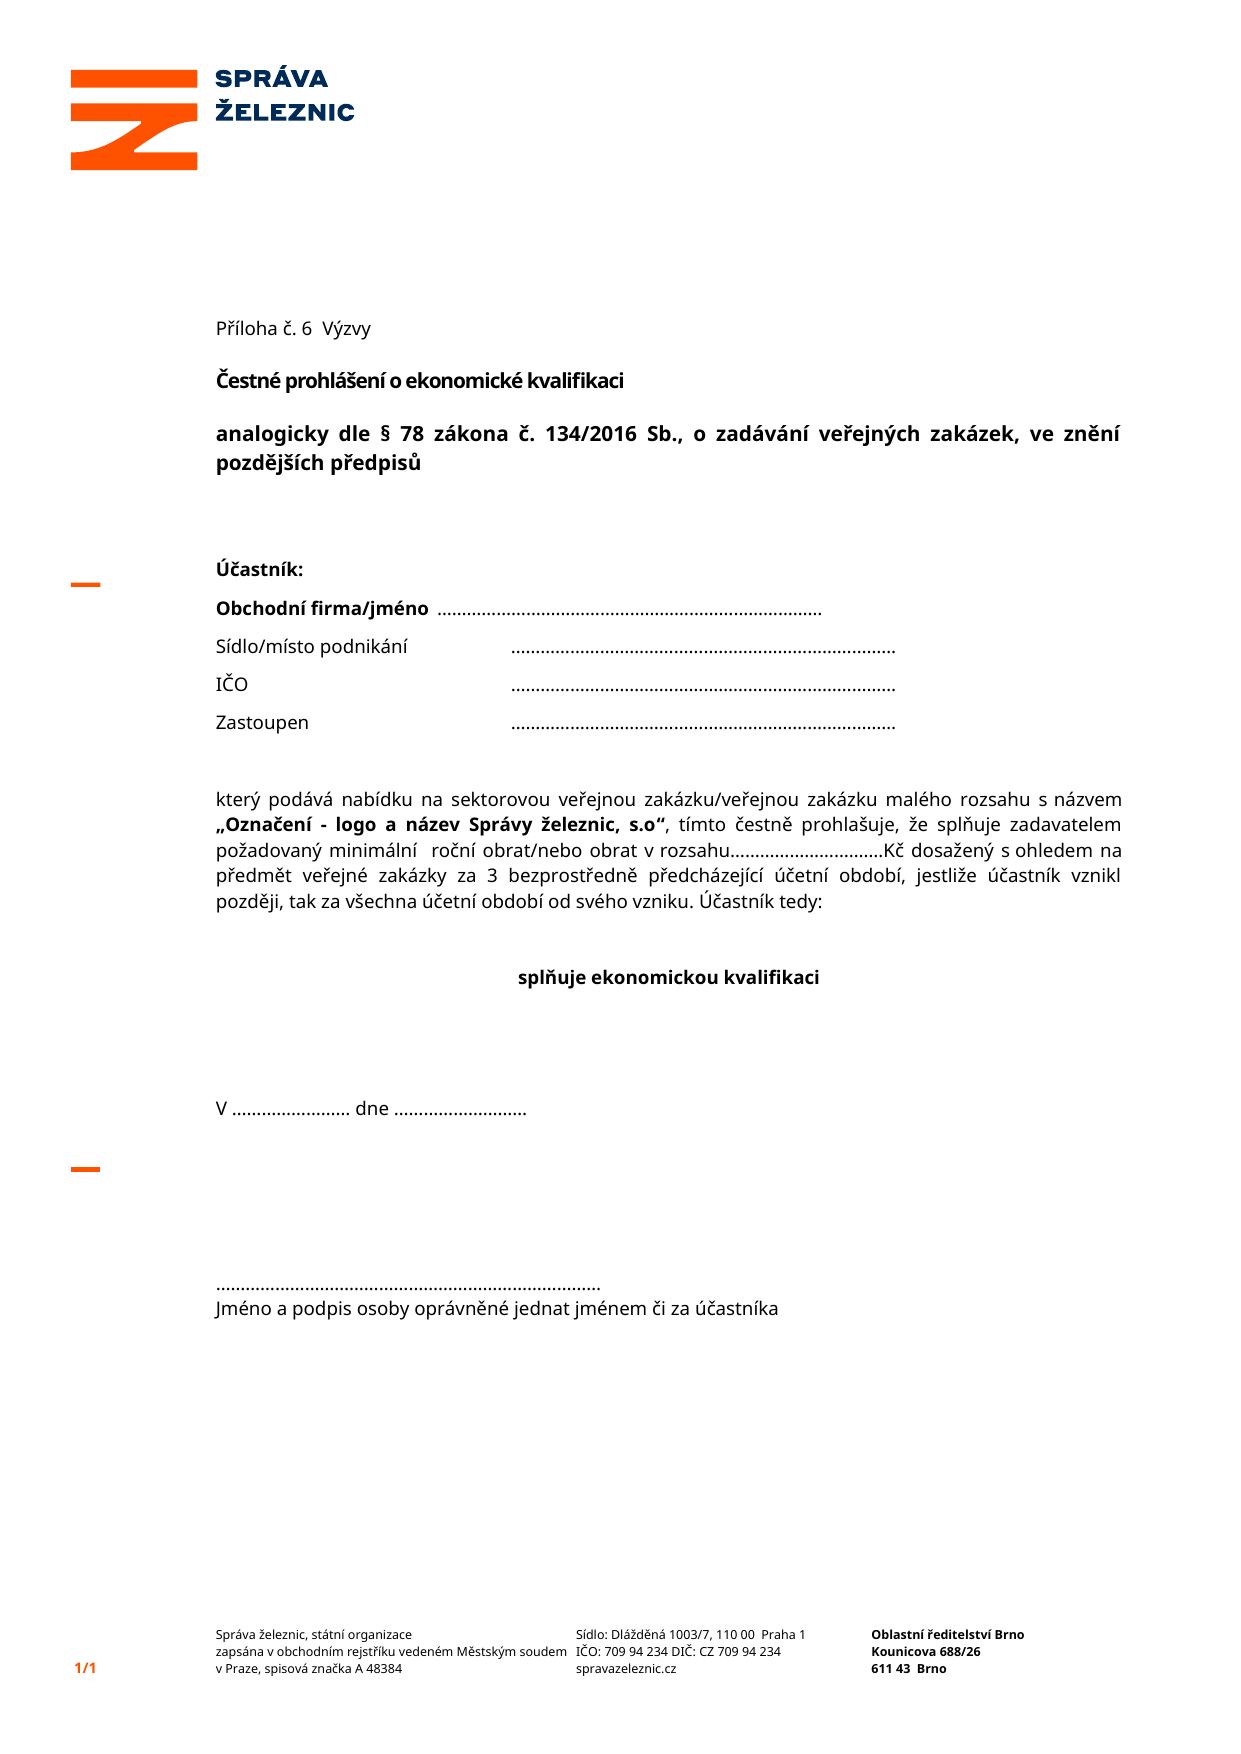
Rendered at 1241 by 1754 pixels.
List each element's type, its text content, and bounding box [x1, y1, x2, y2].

text Příloha č. 6 Výzvy [216, 315, 1122, 341]
text Sídlo/místo podnikání …………………………………………………………………… [216, 633, 1122, 659]
text který podává nabídku na sektorovou veřejnou zakázku/veřejnou zakázku malého rozsahu s názvem „Označení - logo a název Správy železnic, s.o“, tímto čestně prohlašuje, že splňuje zadavatelem požadovaný minimální roční obrat/nebo obrat v rozsahu………………………….Kč dosažený s ohledem na předmět veřejné zakázky za 3 bezprostředně předcházející účetní období, jestliže účastník vznikl později, tak za všechna účetní období od svého vzniku. Účastník tedy: [216, 786, 1122, 913]
text Obchodní firma/jméno …………………………………………………………………… [216, 595, 1122, 621]
text …………………………………………………………………… [216, 1266, 1121, 1295]
text Účastník: [216, 552, 1122, 582]
text Čestné prohlášení o ekonomické kvalifikaci [216, 366, 1122, 394]
text analogicky dle § 78 zákona č. 134/2016 Sb., o zadávání veřejných zakázek, ve znění pozdějších předpisů [216, 419, 1122, 476]
text Zastoupen …………………………………………………………………… [216, 710, 1122, 735]
text IČO …………………………………………………………………… [216, 671, 1122, 697]
text splňuje ekonomickou kvalifikaci [216, 964, 1122, 989]
text V …………………… dne ……………………… [216, 1091, 1121, 1120]
text Jméno a podpis osoby oprávněné jednat jménem či za účastníka [216, 1295, 1122, 1321]
